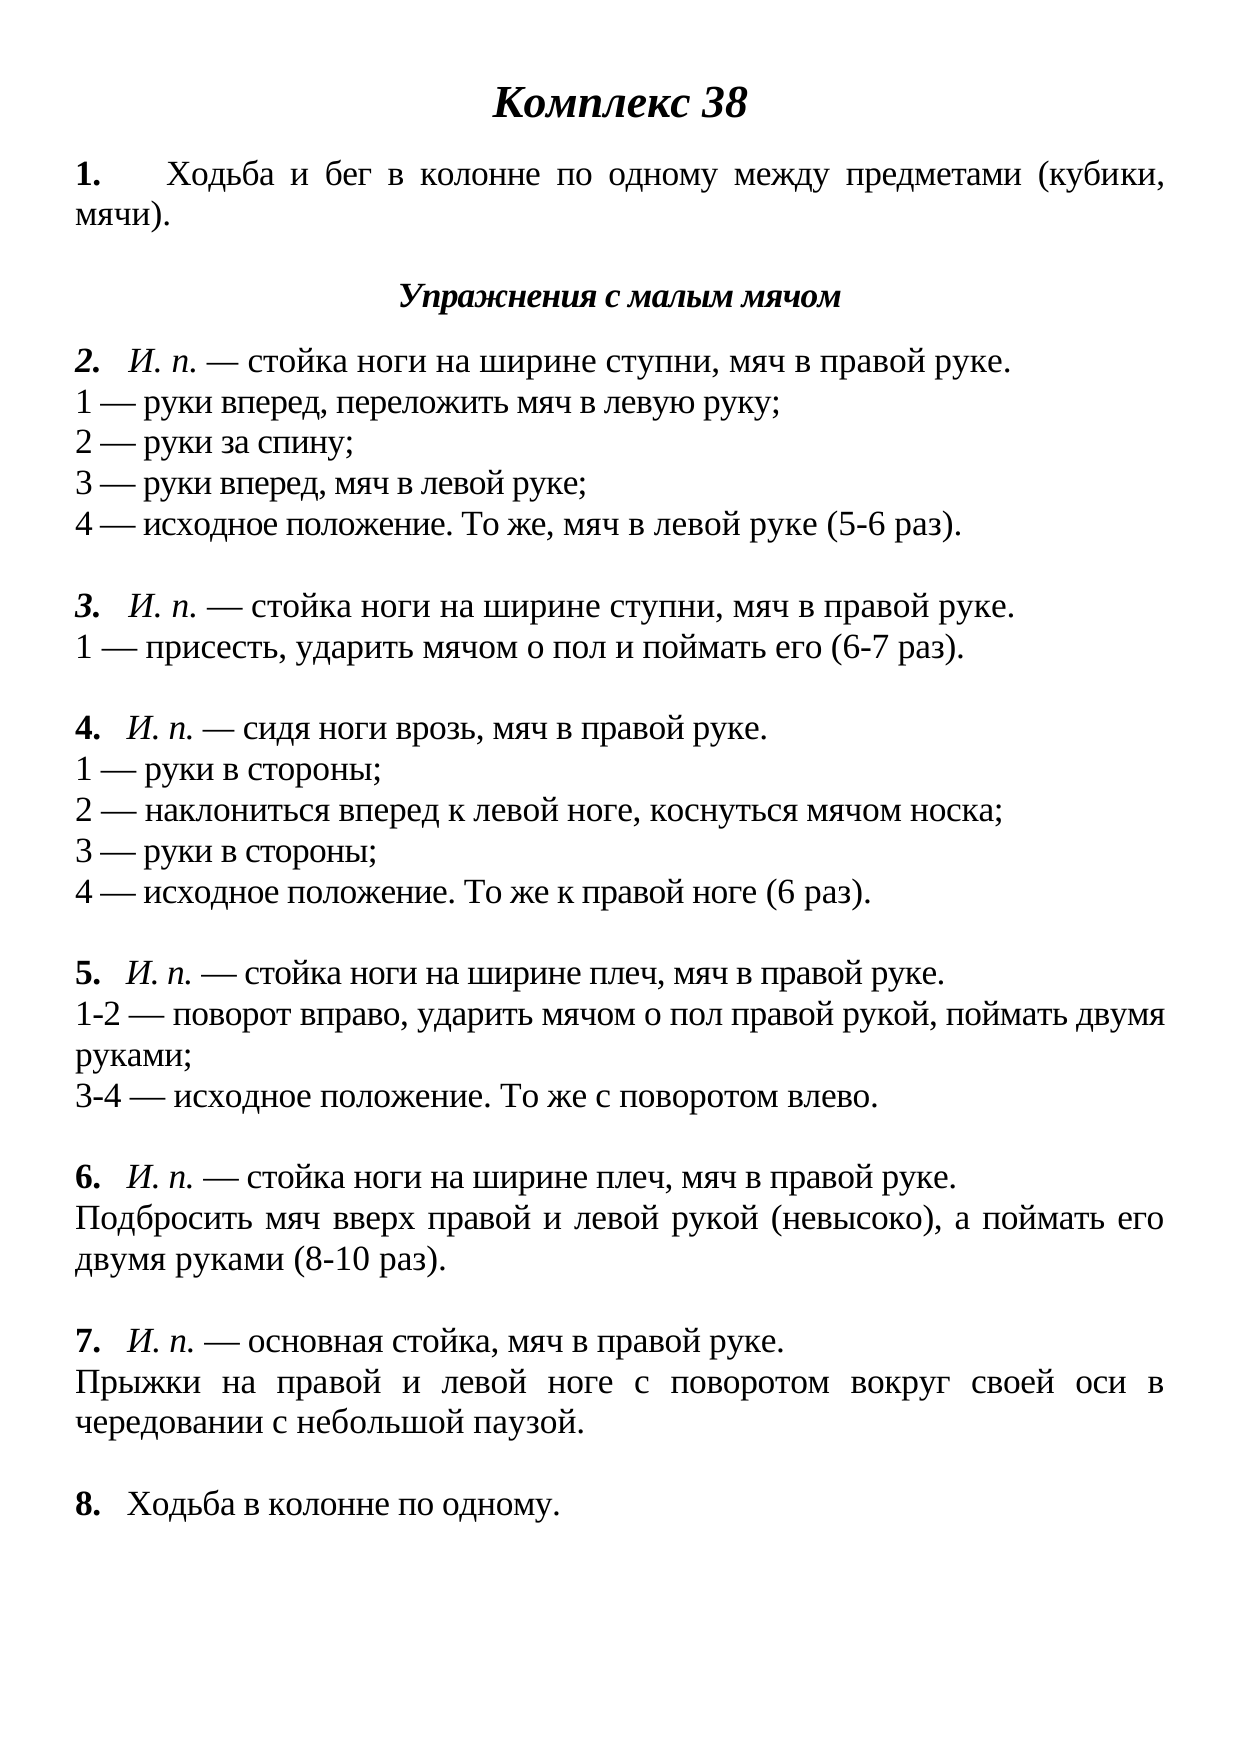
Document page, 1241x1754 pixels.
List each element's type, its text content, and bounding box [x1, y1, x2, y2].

text 3 — руки вперед, мяч в левой руке; [75, 462, 1165, 502]
text 4 — исходное положение. То же, мяч в левой руке (5-6 раз). [75, 502, 1165, 543]
text 2 — наклониться вперед к левой ноге, коснуться мячом носка; [75, 788, 1165, 829]
text 2 — руки за спину; [75, 421, 1165, 462]
text 5. И. п. — стойка ноги на ширине плеч, мяч в правой руке. [75, 952, 1165, 992]
text 3. И. п. — стойка ноги на ширине ступни, мяч в правой руке. [75, 584, 1165, 625]
text 3 — руки в стороны; [75, 829, 1165, 870]
text Прыжки на правой и левой ноге с поворотом вокруг своей оси в чередовании с небольшой паузой. [75, 1360, 1165, 1442]
text 3-4 — исходное положение. То же с поворотом влево. [75, 1074, 1165, 1115]
text 4 — исходное положение. То же к правой ноге (6 раз). [75, 870, 1165, 911]
text 8. Ходьба в колонне по одному. [75, 1482, 1165, 1523]
text Подбросить мяч вверх правой и левой рукой (невысоко), а поймать его двумя руками (8-10 раз). [75, 1197, 1165, 1278]
text 1 — присесть, ударить мячом о пол и поймать его (6-7 раз). [75, 625, 1165, 666]
text 1 — руки вперед, переложить мяч в левую руку; [75, 380, 1165, 421]
text 6. И. п. — стойка ноги на ширине плеч, мяч в правой руке. [75, 1156, 1165, 1197]
text 7. И. п. — основная стойка, мяч в правой руке. [75, 1319, 1165, 1360]
text 1 — руки в стороны; [75, 747, 1165, 788]
text 1. Ходьба и бег в колонне по одному между предметами (кубики, мячи). [75, 152, 1165, 233]
text 4. И. п. — сидя ноги врозь, мяч в правой руке. [75, 707, 1165, 747]
text 1-2 — поворот вправо, ударить мячом о пол правой рукой, поймать двумя руками; [75, 992, 1165, 1074]
text Комплекс 38 [75, 75, 1165, 128]
text Упражнения с малым мячом [75, 274, 1165, 315]
text 2. И. п. — стойка ноги на ширине ступни, мяч в правой руке. [75, 339, 1165, 380]
